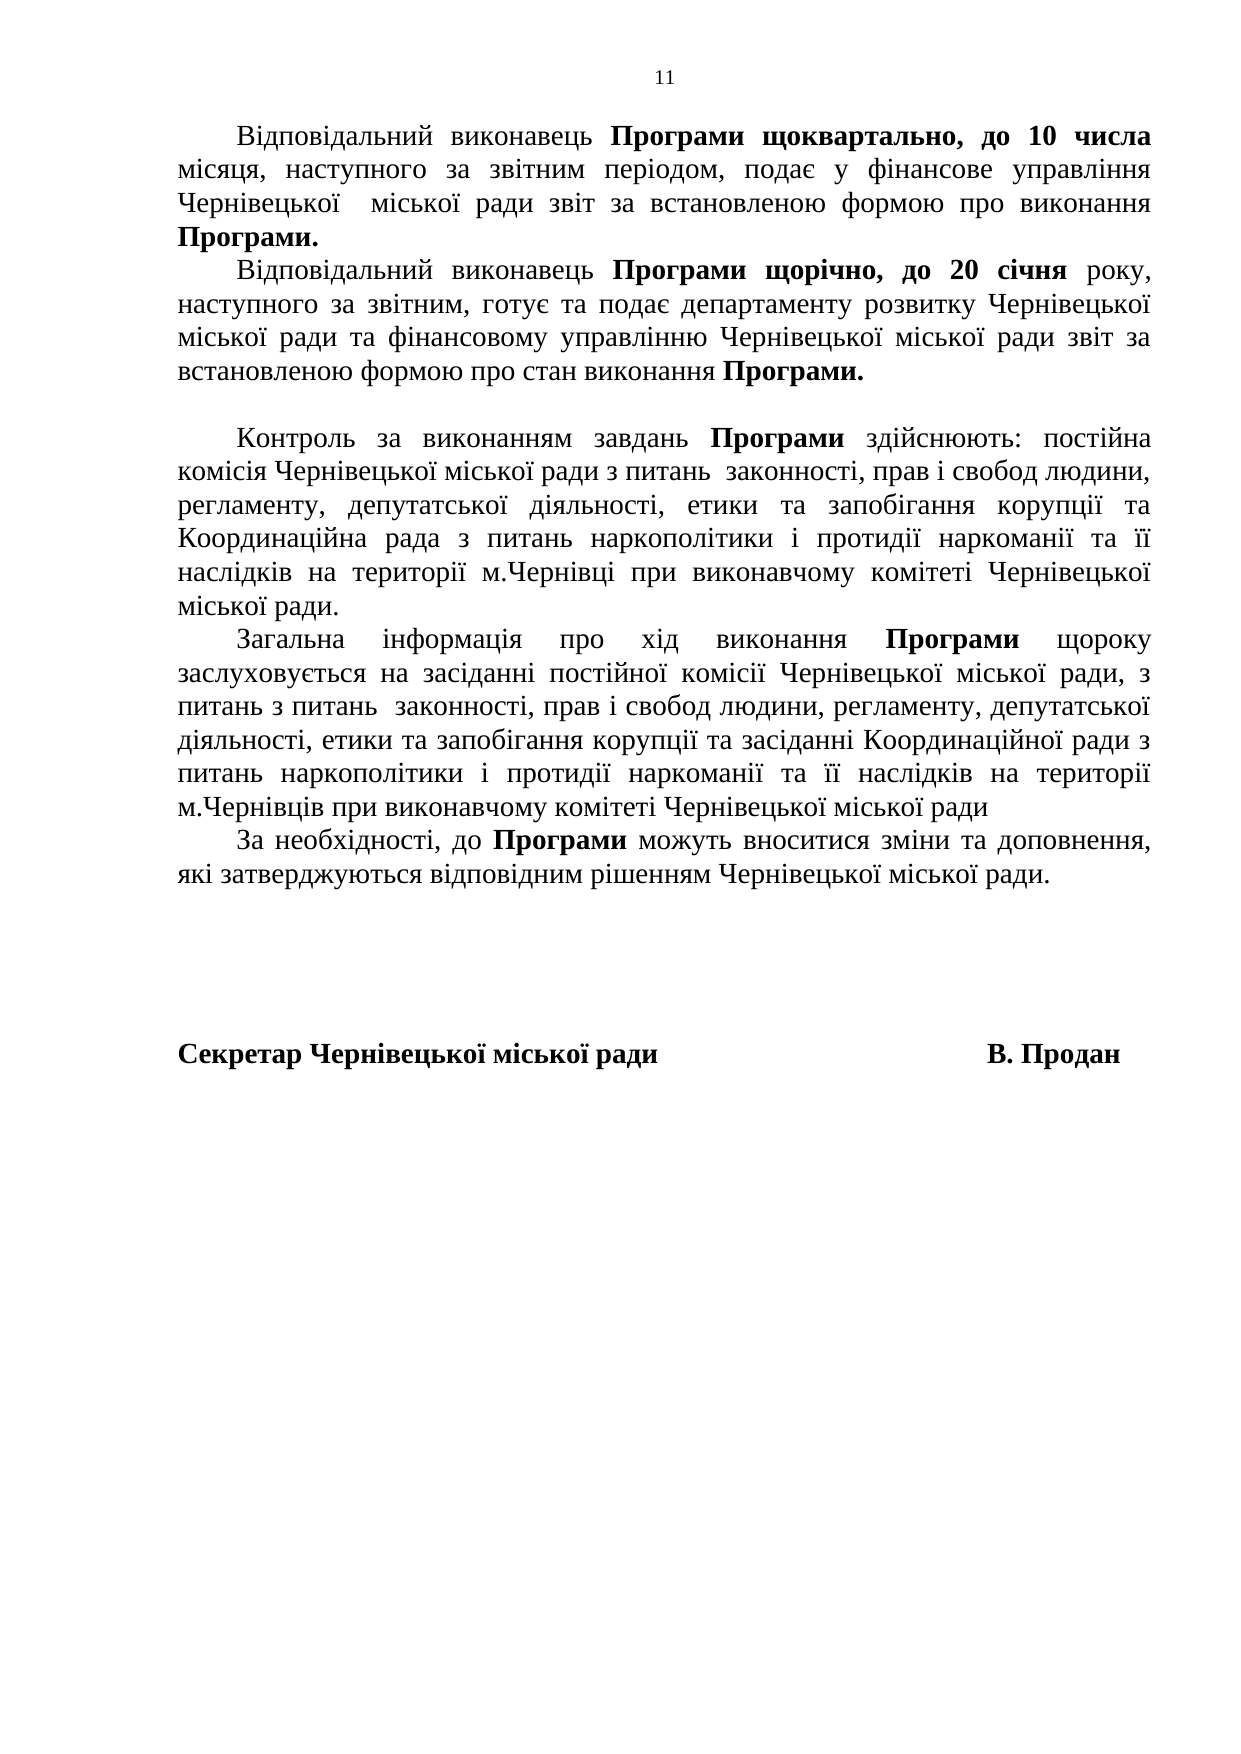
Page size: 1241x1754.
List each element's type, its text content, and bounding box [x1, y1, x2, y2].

text Контроль за виконанням завдань Програми здійснюють: постійна комісія Чернівецької міської ради з питань законності, прав і свобод людини, регламенту, депутатської діяльності, етики та запобігання корупції та Координаційна рада з питань наркополітики і протидії наркоманії та її наслідків на території м.Чернівці при виконавчому комітеті Чернівецької міської ради. [177, 420, 1152, 621]
text За необхідності, до Програми можуть вноситися зміни та доповнення, які затверджуються відповідним рішенням Чернівецької міської ради. [177, 822, 1152, 889]
text Відповідальний виконавець Програми щоквартально, до 10 числа місяця, наступного за звітним періодом, подає у фінансове управління Чернівецької міської ради звіт за встановленою формою про виконання Програми. [177, 118, 1152, 252]
text Секретар Чернівецької міської ради В. Продан [177, 1036, 1152, 1070]
text Відповідальний виконавець Програми щорічно, до 20 січня року, наступного за звітним, готує та подає департаменту розвитку Чернівецької міської ради та фінансовому управлінню Чернівецької міської ради звіт за встановленою формою про стан виконання Програми. [177, 252, 1152, 386]
text Загальна інформація про хід виконання Програми щороку заслуховується на засіданні постійної комісії Чернівецької міської ради, з питань з питань законності, прав і свобод людини, регламенту, депутатської діяльності, етики та запобігання корупції та засіданні Координаційної ради з питань наркополітики і протидії наркоманії та її наслідків на території м.Чернівців при виконавчому комітеті Чернівецької міської ради [177, 621, 1152, 822]
